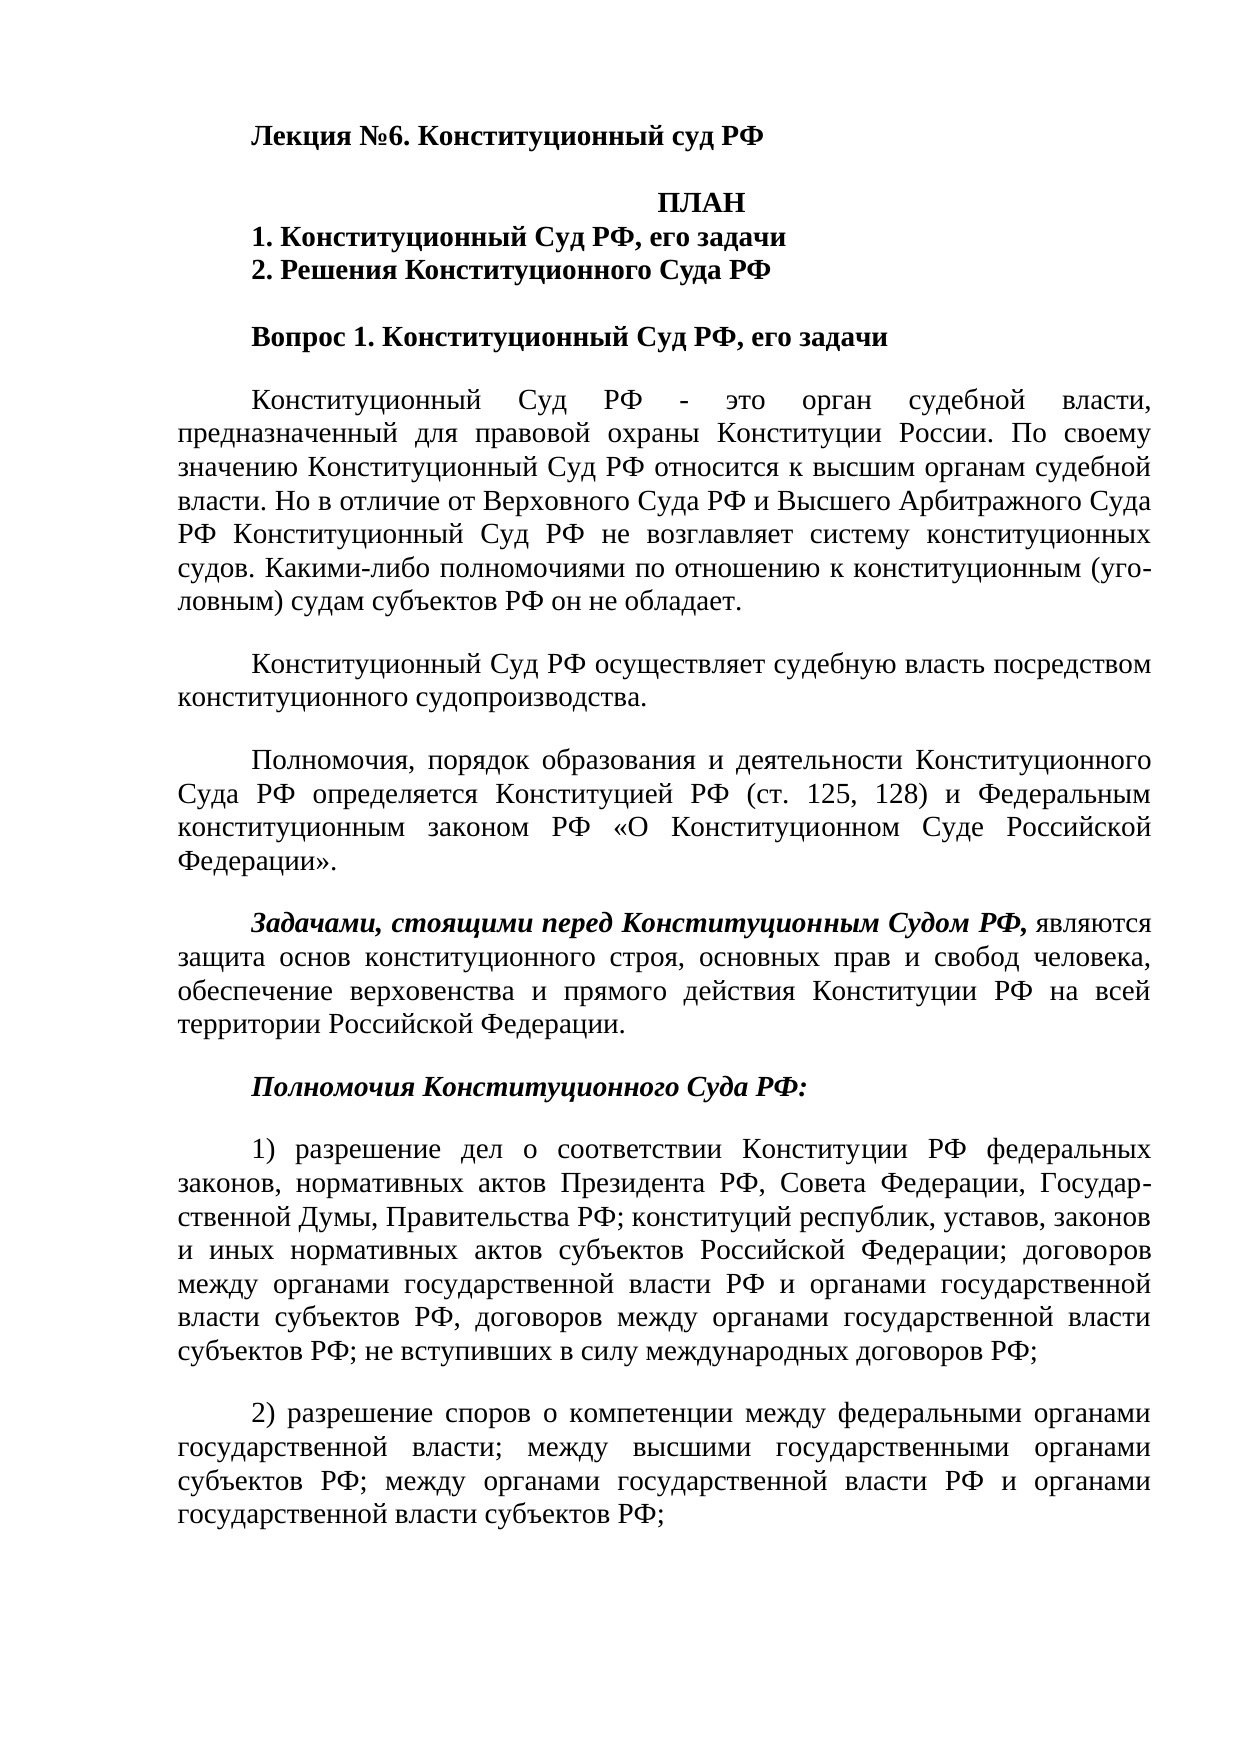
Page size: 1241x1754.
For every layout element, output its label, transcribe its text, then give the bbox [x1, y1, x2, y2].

text 2) разрешение споров о компетенции между федеральными органами государственной власти; между высшими государственными органами субъектов РФ; между органами государственной власти РФ и органами государственной власти субъектов РФ; [177, 1396, 1152, 1530]
text ПЛАН [177, 185, 1152, 219]
text 1. Конституционный Суд РФ, его задачи [177, 219, 1152, 252]
text Полномочия Конституционного Суда РФ: [177, 1069, 1152, 1102]
text Конституционный Суд РФ осуществляет судебную власть посредством конституционного судопроизводства. [177, 646, 1152, 713]
text 1) разрешение дел о соответствии Конституции РФ федеральных законов, нормативных актов Президента РФ, Совета Федерации, Государственной Думы, Правительства РФ; конституций республик, уставов, законов и иных нормативных актов субъектов Российской Федерации; договоров между органами государственной власти РФ и органами государственной власти субъектов РФ, договоров между органами государственной власти субъектов РФ; не вступивших в силу международных договоров РФ; [177, 1132, 1152, 1366]
text Полномочия, порядок образования и деятельности Конституционного Суда РФ определяется Конституцией РФ (ст. 125, 128) и Федеральным конституционным законом РФ «О Конституционном Суде Российской Федерации». [177, 742, 1152, 876]
text 2. Решения Конституционного Суда РФ [177, 252, 1152, 286]
text Конституционный Суд РФ - это орган судебной власти, предназначенный для правовой охраны Конституции России. По своему значению Конституционный Суд РФ относится к высшим органам судебной власти. Но в отличие от Верховного Суда РФ и Высшего Арбитражного Суда РФ Конституционный Суд РФ не возглавляет систему конституционных судов. Какими-либо полномочиями по отношению к конституционным (уголовным) судам субъектов РФ он не обладает. [177, 382, 1152, 617]
text Лекция №6. Конституционный суд РФ [177, 118, 1152, 152]
text Задачами, стоящими перед Конституционным Судом РФ, являются защита основ конституционного строя, основных прав и свобод человека, обеспечение верховенства и прямого действия Конституции РФ на всей территории Российской Федерации. [177, 906, 1152, 1040]
text Вопрос 1. Конституционный Суд РФ, его задачи [177, 319, 1152, 353]
